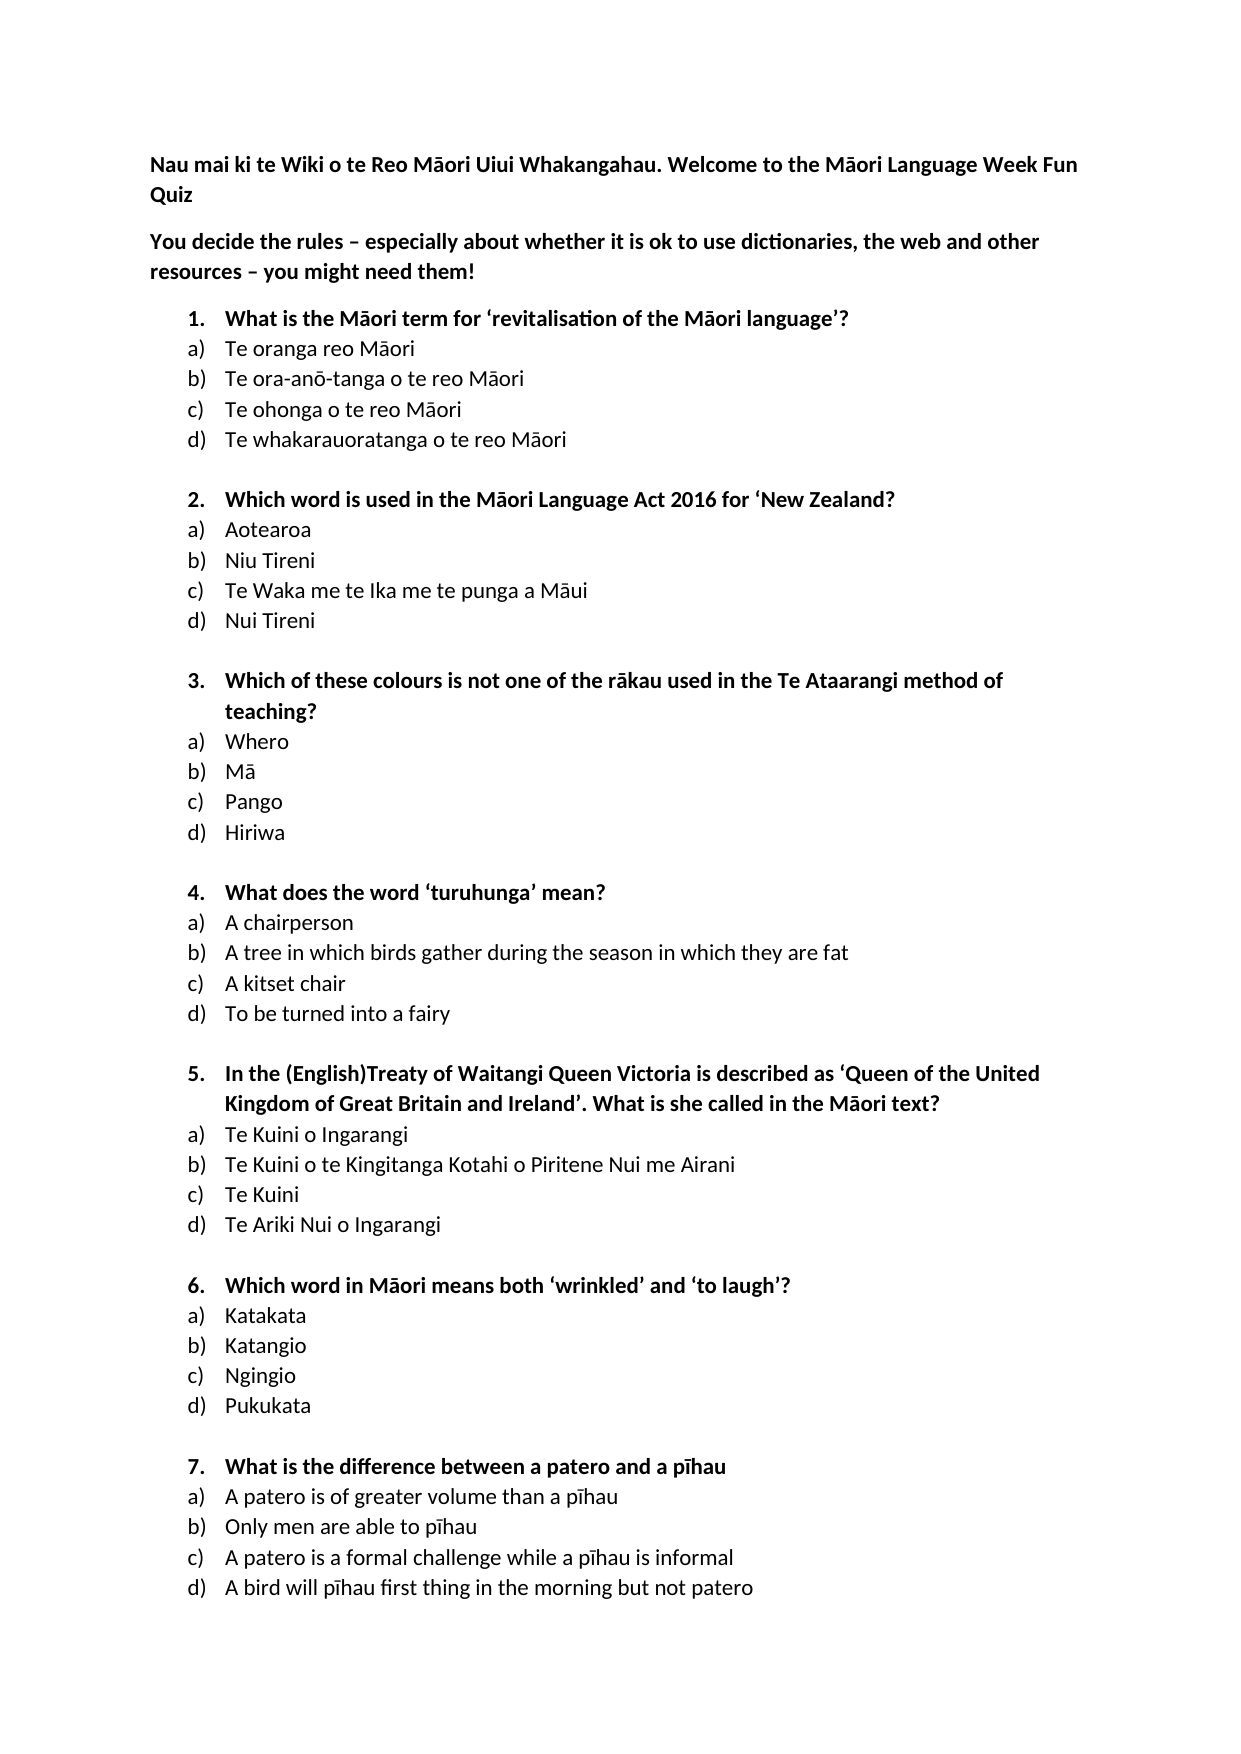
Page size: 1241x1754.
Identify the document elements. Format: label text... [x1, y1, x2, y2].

list What is the Māori term for ‘revitalisation of the Māori language’? [187, 304, 1090, 332]
list Only men are able to pīhau [187, 1512, 1090, 1541]
list Which word is used in the Māori Language Act 2016 for ‘New Zealand? [187, 485, 1090, 513]
list Pango [187, 787, 1090, 816]
list In the (English)Treaty of Waitangi Queen Victoria is described as ‘Queen of the United Kingdom of Great Britain and Ireland’. What is she called in the Māori text? [187, 1059, 1090, 1118]
list To be turned into a fairy [187, 999, 1090, 1027]
list Katakata [187, 1301, 1090, 1329]
list A patero is of greater volume than a pīhau [187, 1482, 1090, 1510]
list Mā [187, 757, 1090, 785]
list Te ohonga o te reo Māori [187, 395, 1090, 423]
list What is the difference between a patero and a pīhau [187, 1452, 1090, 1480]
list A patero is a formal challenge while a pīhau is informal [187, 1543, 1090, 1571]
list Pukukata [187, 1392, 1090, 1420]
list Te Kuini o te Kingitanga Kotahi o Piritene Nui me Airani [187, 1150, 1090, 1178]
list A kitset chair [187, 969, 1090, 997]
list Ngingio [187, 1361, 1090, 1389]
text You decide the rules – especially about whether it is ok to use dictionaries, the web and other resources – you might need them! [150, 227, 1090, 285]
list Aotearoa [187, 516, 1090, 544]
list Te ora-anō-tanga o te reo Māori [187, 364, 1090, 393]
list Te Waka me te Ika me te punga a Māui [187, 576, 1090, 604]
list Which of these colours is not one of the rākau used in the Te Ataarangi method of teaching? [187, 667, 1090, 725]
list A tree in which birds gather during the season in which they are fat [187, 938, 1090, 967]
list Te Ariki Nui o Ingarangi [187, 1210, 1090, 1238]
text Nau mai ki te Wiki o te Reo Māori Uiui Whakangahau. Welcome to the Māori Language Week Fun Quiz [150, 150, 1090, 208]
list Te Kuini [187, 1180, 1090, 1208]
list A chairperson [187, 908, 1090, 936]
list Which word in Māori means both ‘wrinkled’ and ‘to laugh’? [187, 1271, 1090, 1299]
list Katangio [187, 1331, 1090, 1359]
list Whero [187, 727, 1090, 755]
list Te Kuini o Ingarangi [187, 1120, 1090, 1148]
list Hiriwa [187, 818, 1090, 846]
list A bird will pīhau first thing in the morning but not patero [187, 1573, 1090, 1601]
list What does the word ‘turuhunga’ mean? [187, 878, 1090, 906]
list Nui Tireni [187, 606, 1090, 634]
list Niu Tireni [187, 546, 1090, 574]
list Te oranga reo Māori [187, 334, 1090, 362]
list Te whakarauoratanga o te reo Māori [187, 425, 1090, 453]
